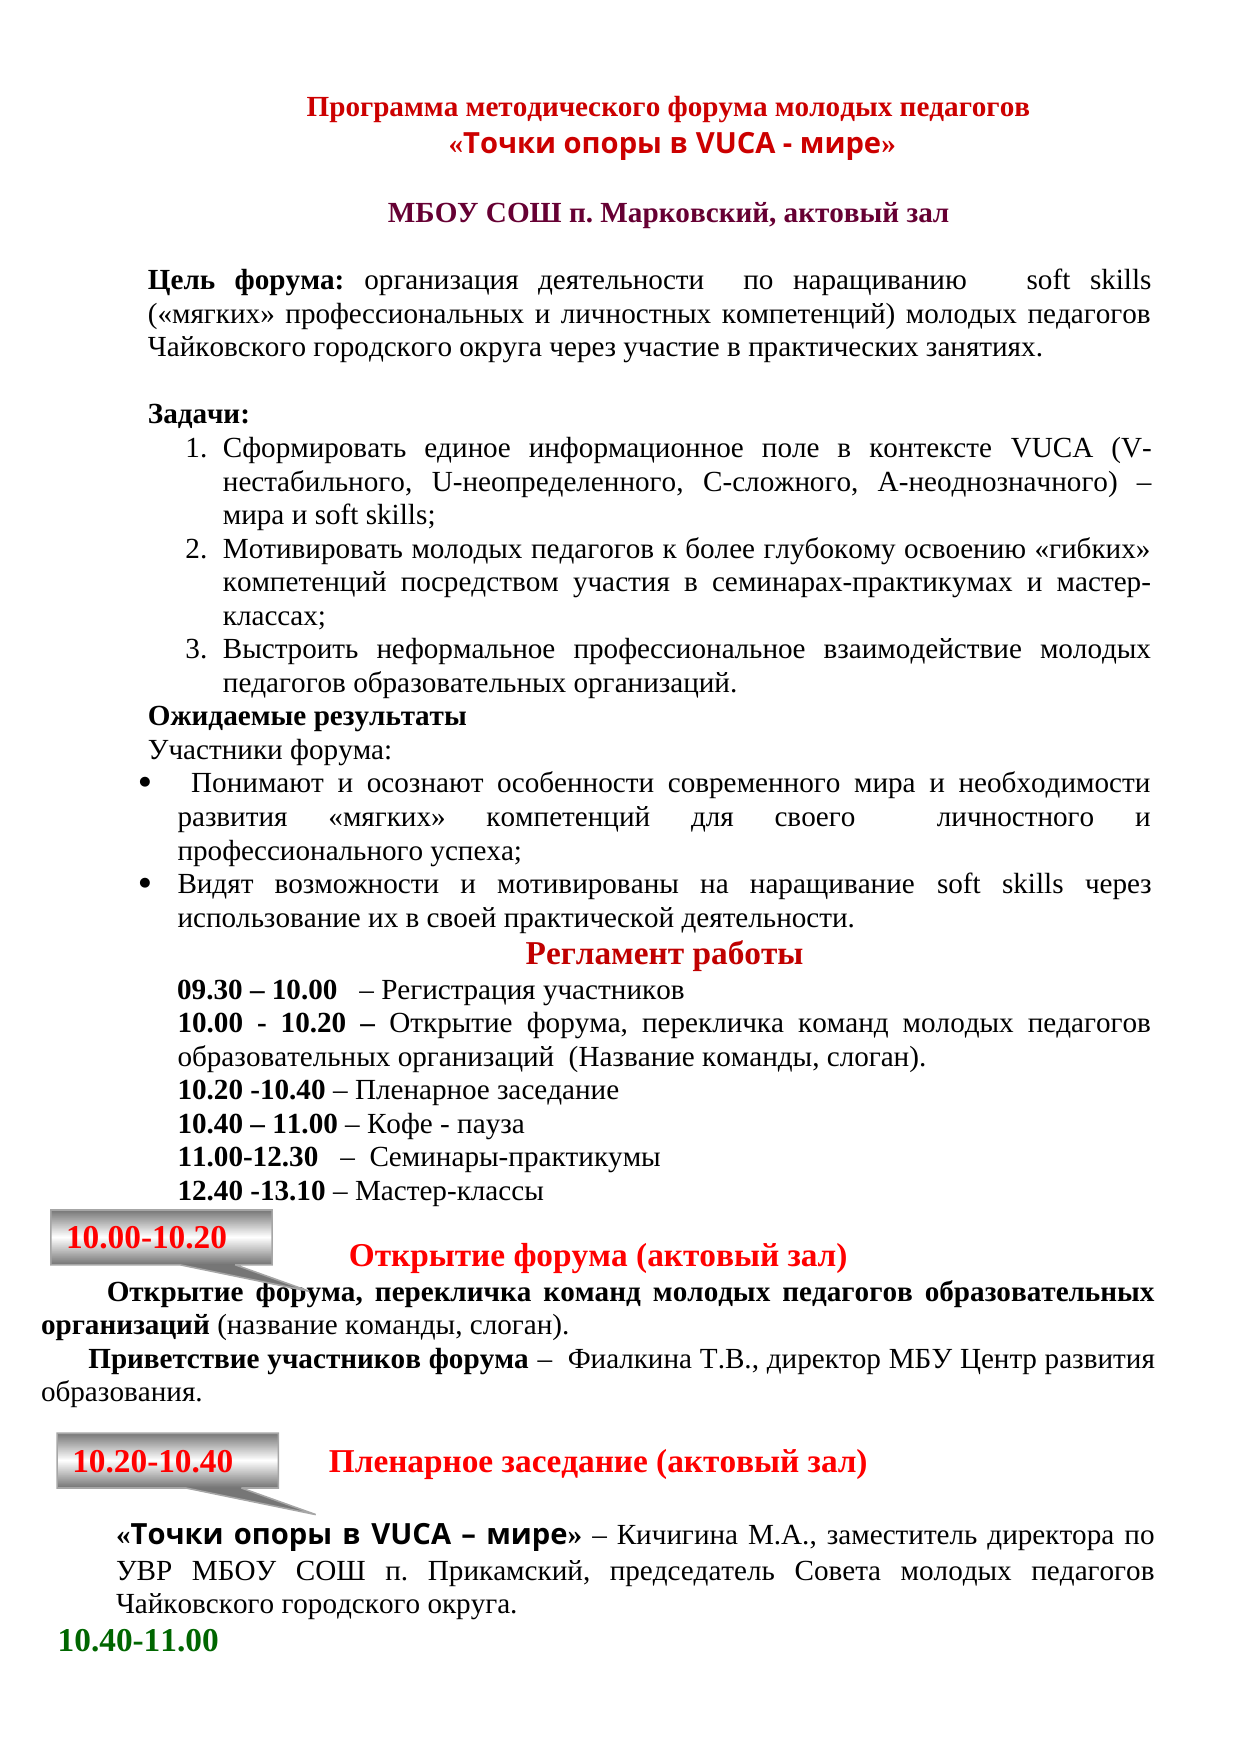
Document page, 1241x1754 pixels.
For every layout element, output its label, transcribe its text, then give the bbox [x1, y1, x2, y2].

list 11.00-12.30 – Семинары-практикумы [177, 1139, 1152, 1173]
text Ожидаемые результаты [148, 698, 1152, 732]
list Выстроить неформальное профессиональное взаимодействие молодых педагогов образовательных организаций. [185, 631, 1152, 698]
list Регламент работы [177, 933, 1152, 972]
list Сформировать единое информационное поле в контексте VUCA (V-нестабильного, U-неопределенного, C-сложного, A-неоднозначного) – мира и soft skills; [185, 430, 1152, 531]
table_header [30, 1235, 1167, 1658]
text 10.20 -10.40 – Пленарное заседание [148, 1072, 1152, 1106]
text Участники форума: [148, 732, 1152, 766]
list Цель форума: организация деятельности по наращиванию soft skills («мягких» профессиональных и личностных компетенций) молодых педагогов Чайковского городского округа через участие в практических занятиях. [148, 262, 1152, 363]
text «Точки опоры в VUCA - мире» [185, 122, 1152, 162]
text 10.40 – 11.00 – Кофе - пауза [148, 1106, 1152, 1139]
list Видят возможности и мотивированы на наращивание soft skills через использование их в своей практической деятельности. [140, 866, 1152, 933]
list Мотивировать молодых педагогов к более глубокому освоению «гибких» компетенций посредством участия в семинарах-практикумах и мастер-классах; [185, 531, 1152, 631]
list 12.40 -13.10 – Мастер-классы [177, 1173, 1152, 1207]
text МБОУ СОШ п. Марковский, актовый зал [185, 195, 1152, 229]
list Задачи: [148, 397, 1152, 430]
text 10.00 - 10.20 – Открытие форума, перекличка команд молодых педагогов образовательных организаций (Название команды, слоган). [177, 1005, 1152, 1072]
text Программа методического форума молодых педагогов [185, 89, 1152, 122]
list Понимают и осознают особенности современного мира и необходимости развития «мягких» компетенций для своего личностного и профессионального успеха; [140, 766, 1152, 866]
text 09.30 – 10.00 – Регистрация участников [148, 972, 1152, 1005]
